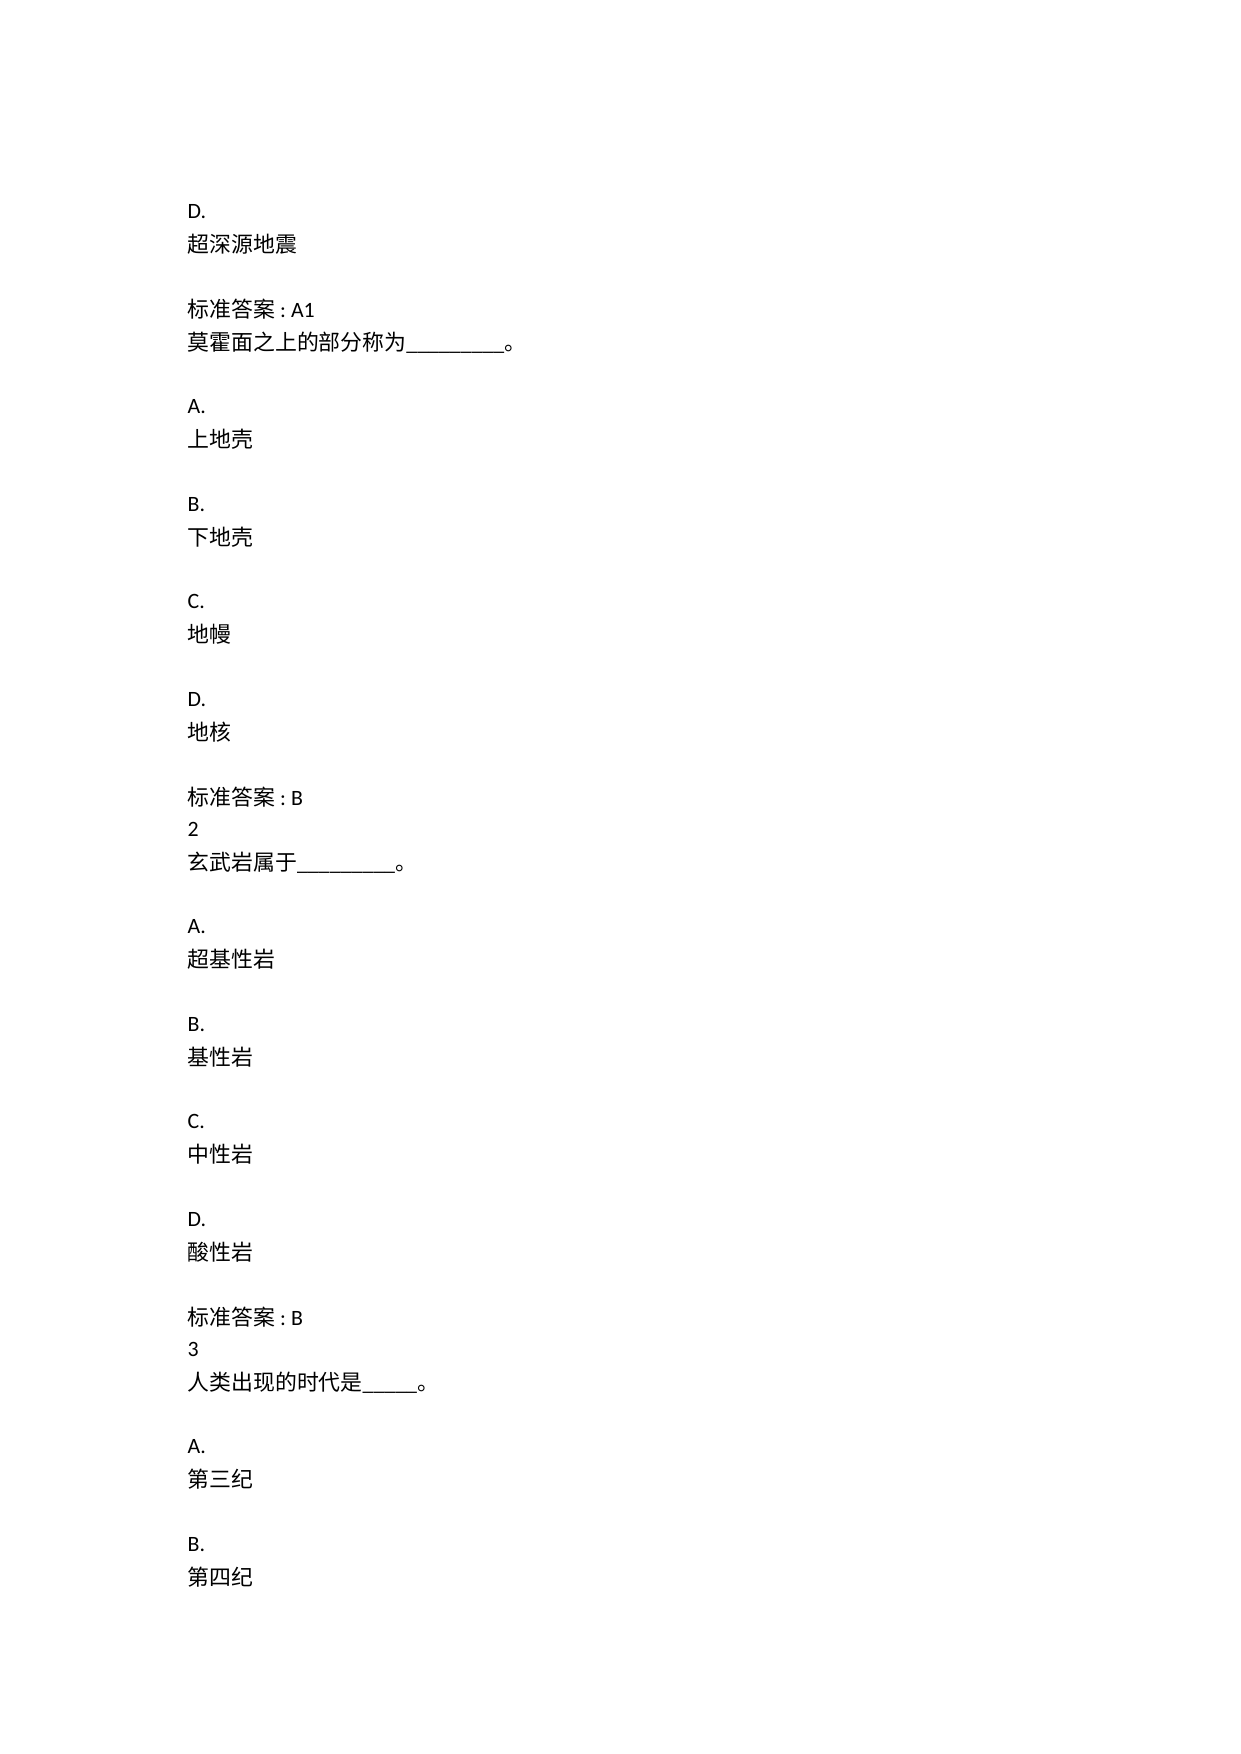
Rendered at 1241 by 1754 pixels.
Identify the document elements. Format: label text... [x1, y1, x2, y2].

text 第四纪 [187, 1559, 1053, 1592]
text 3 [187, 1332, 1053, 1364]
text 上地壳 [187, 422, 1053, 454]
text C. [187, 1104, 1053, 1137]
text 下地壳 [187, 519, 1053, 552]
text 标准答案 : A1 [187, 292, 1053, 324]
text B. [187, 1527, 1053, 1559]
text D. [187, 194, 1053, 227]
text 酸性岩 [187, 1234, 1053, 1267]
text B. [187, 1007, 1053, 1039]
text 第三纪 [187, 1462, 1053, 1494]
text B. [187, 487, 1053, 519]
text 玄武岩属于_________。 [187, 844, 1053, 877]
text 地核 [187, 714, 1053, 747]
text 标准答案 : B [187, 779, 1053, 812]
text 地幔 [187, 617, 1053, 649]
text 超深源地震 [187, 227, 1053, 259]
text D. [187, 682, 1053, 714]
text 标准答案 : B [187, 1299, 1053, 1332]
text A. [187, 909, 1053, 942]
text 2 [187, 812, 1053, 844]
text 超基性岩 [187, 942, 1053, 974]
text 中性岩 [187, 1137, 1053, 1169]
text 人类出现的时代是_____。 [187, 1364, 1053, 1397]
text A. [187, 389, 1053, 422]
text C. [187, 584, 1053, 617]
text 基性岩 [187, 1039, 1053, 1072]
text D. [187, 1202, 1053, 1234]
text 莫霍面之上的部分称为_________。 [187, 324, 1053, 357]
text A. [187, 1429, 1053, 1462]
